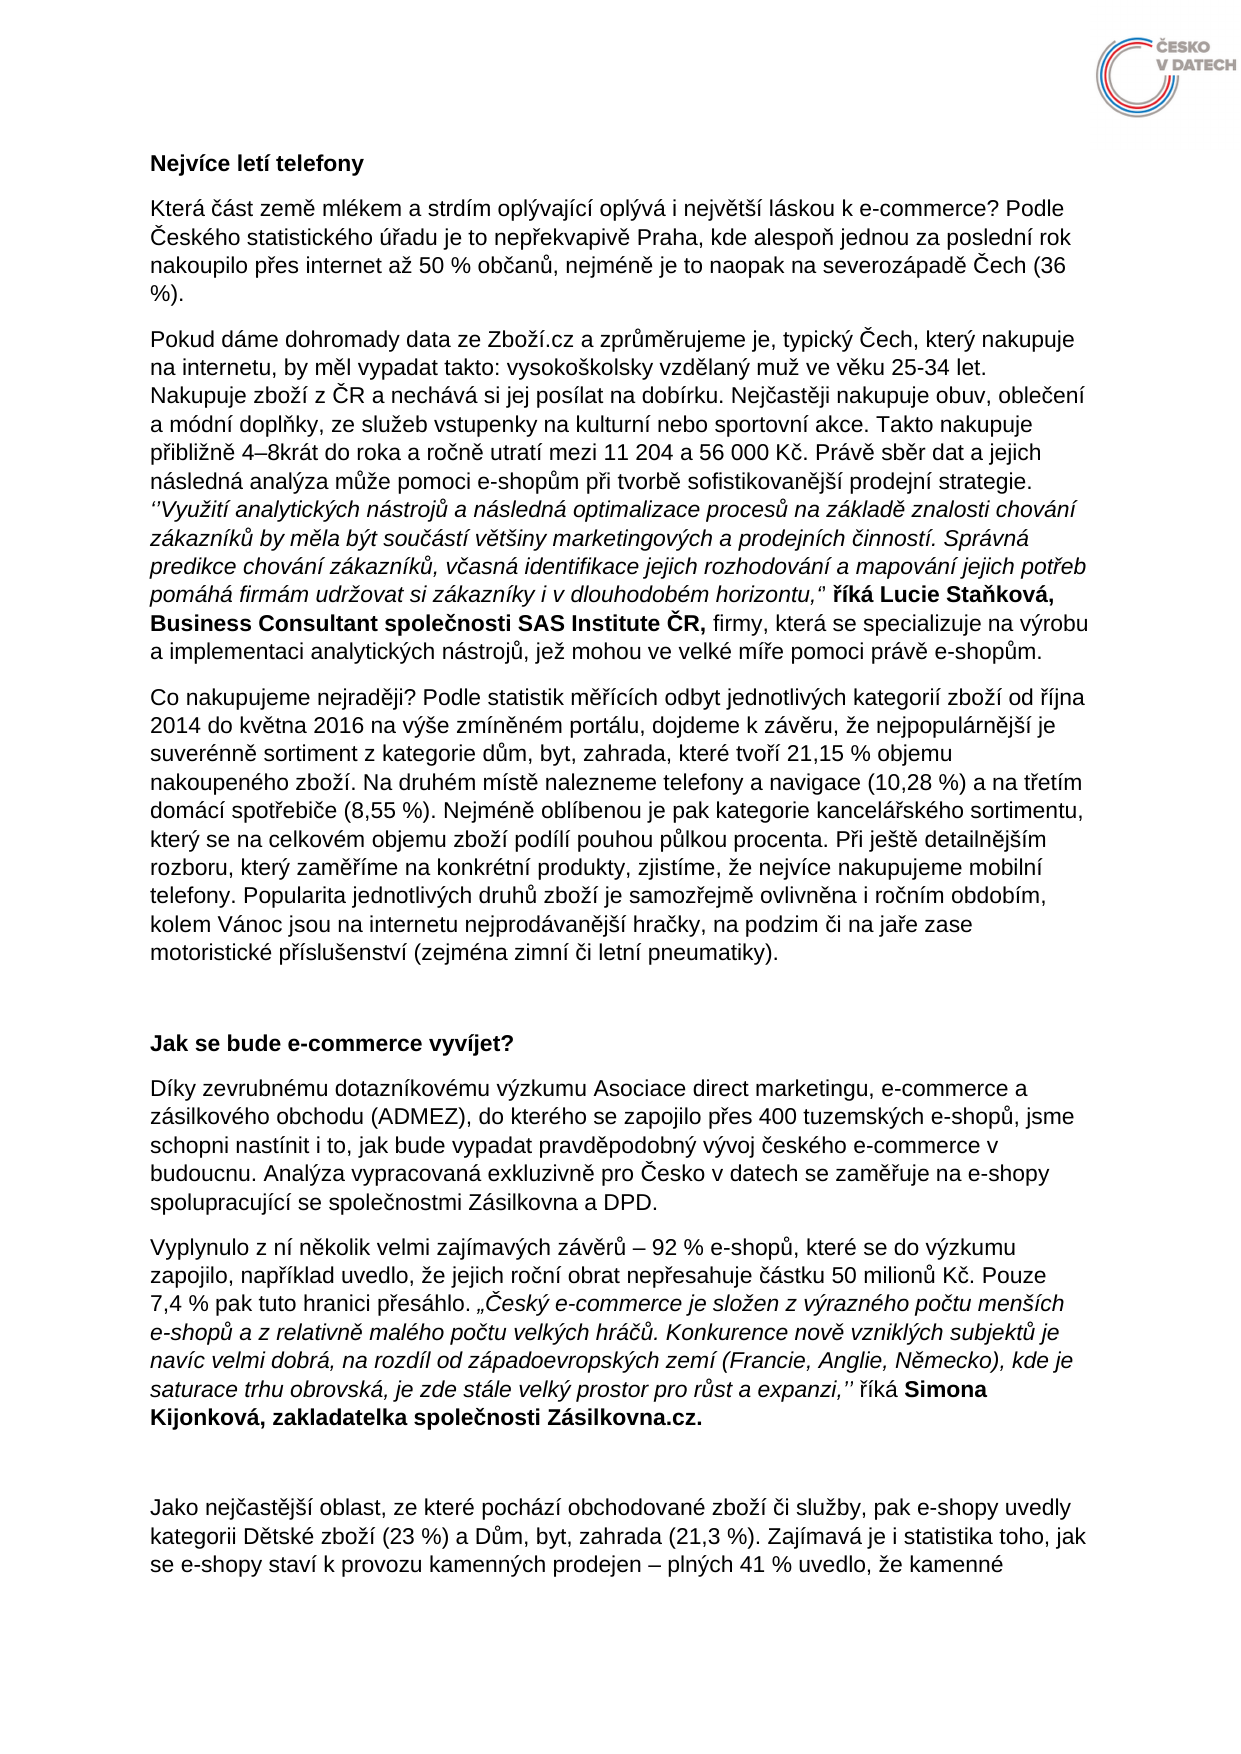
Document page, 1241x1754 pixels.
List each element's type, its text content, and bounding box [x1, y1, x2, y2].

text Která část země mlékem a strdím oplývající oplývá i největší láskou k e-commerce? Podle Českého statistického úřadu je to nepřekvapivě Praha, kde alespoň jednou za poslední rok nakoupilo přes internet až 50 % občanů, nejméně je to naopak na severozápadě Čech (36 %). [150, 195, 1090, 307]
text Pokud dáme dohromady data ze Zboží.cz a zprůměrujeme je, typický Čech, který nakupuje na internetu, by měl vypadat takto: vysokoškolsky vzdělaný muž ve věku 25-34 let. Nakupuje zboží z ČR a nechává si jej posílat na dobírku. Nejčastěji nakupuje obuv, oblečení a módní doplňky, ze služeb vstupenky na kulturní nebo sportovní akce. Takto nakupuje přibližně 4–8krát do roka a ročně utratí mezi 11 204 a 56 000 Kč. Právě sběr dat a jejich následná analýza může pomoci e-shopům při tvorbě sofistikovanější prodejní strategie. ‘’Využití analytických nástrojů a následná optimalizace procesů na základě znalosti chování zákazníků by měla být součástí většiny marketingových a prodejních činností. Správná predikce chování zákazníků, včasná identifikace jejich rozhodování a mapování jejich potřeb pomáhá firmám udržovat si zákazníky i v dlouhodobém horizontu,‘’ říká Lucie Staňková, Business Consultant společnosti SAS Institute ČR, firmy, která se specializuje na výrobu a implementaci analytických nástrojů, jež mohou ve velké míře pomoci právě e-shopům. [150, 326, 1090, 665]
text Jak se bude e-commerce vyvíjet? [150, 1029, 1090, 1056]
text Nejvíce letí telefony [150, 150, 1090, 176]
text Vyplynulo z ní několik velmi zajímavých závěrů – 92 % e-shopů, které se do výzkumu zapojilo, například uvedlo, že jejich roční obrat nepřesahuje částku 50 milionů Kč. Pouze 7,4 % pak tuto hranici přesáhlo. „Český e-commerce je složen z výrazného počtu menších e-shopů a z relativně malého počtu velkých hráčů. Konkurence nově vzniklých subjektů je navíc velmi dobrá, na rozdíl od západoevropských zemí (Francie, Anglie, Německo), kde je saturace trhu obrovská, je zde stále velký prostor pro růst a expanzi,’’ říká Simona Kijonková, zakladatelka společnosti Zásilkovna.cz. [150, 1233, 1090, 1431]
text Díky zevrubnému dotazníkovému výzkumu Asociace direct marketingu, e-commerce a zásilkového obchodu (ADMEZ), do kterého se zapojilo přes 400 tuzemských e-shopů, jsme schopni nastínit i to, jak bude vypadat pravděpodobný vývoj českého e-commerce v budoucnu. Analýza vypracovaná exkluzivně pro Česko v datech se zaměřuje na e-shopy spolupracující se společnostmi Zásilkovna a DPD. [150, 1075, 1090, 1215]
picture [1090, 0, 1240, 150]
text Co nakupujeme nejraději? Podle statistik měřících odbyt jednotlivých kategorií zboží od října 2014 do května 2016 na výše zmíněném portálu, dojdeme k závěru, že nejpopulárnější je suverénně sortiment z kategorie dům, byt, zahrada, které tvoří 21,15 % objemu nakoupeného zboží. Na druhém místě nalezneme telefony a navigace (10,28 %) a na třetím domácí spotřebiče (8,55 %). Nejméně oblíbenou je pak kategorie kancelářského sortimentu, který se na celkovém objemu zboží podílí pouhou půlkou procenta. Při ještě detailnějším rozboru, který zaměříme na konkrétní produkty, zjistíme, že nejvíce nakupujeme mobilní telefony. Popularita jednotlivých druhů zboží je samozřejmě ovlivněna i ročním obdobím, kolem Vánoc jsou na internetu nejprodávanější hračky, na podzim či na jaře zase motoristické příslušenství (zejména zimní či letní pneumatiky). [150, 683, 1090, 966]
